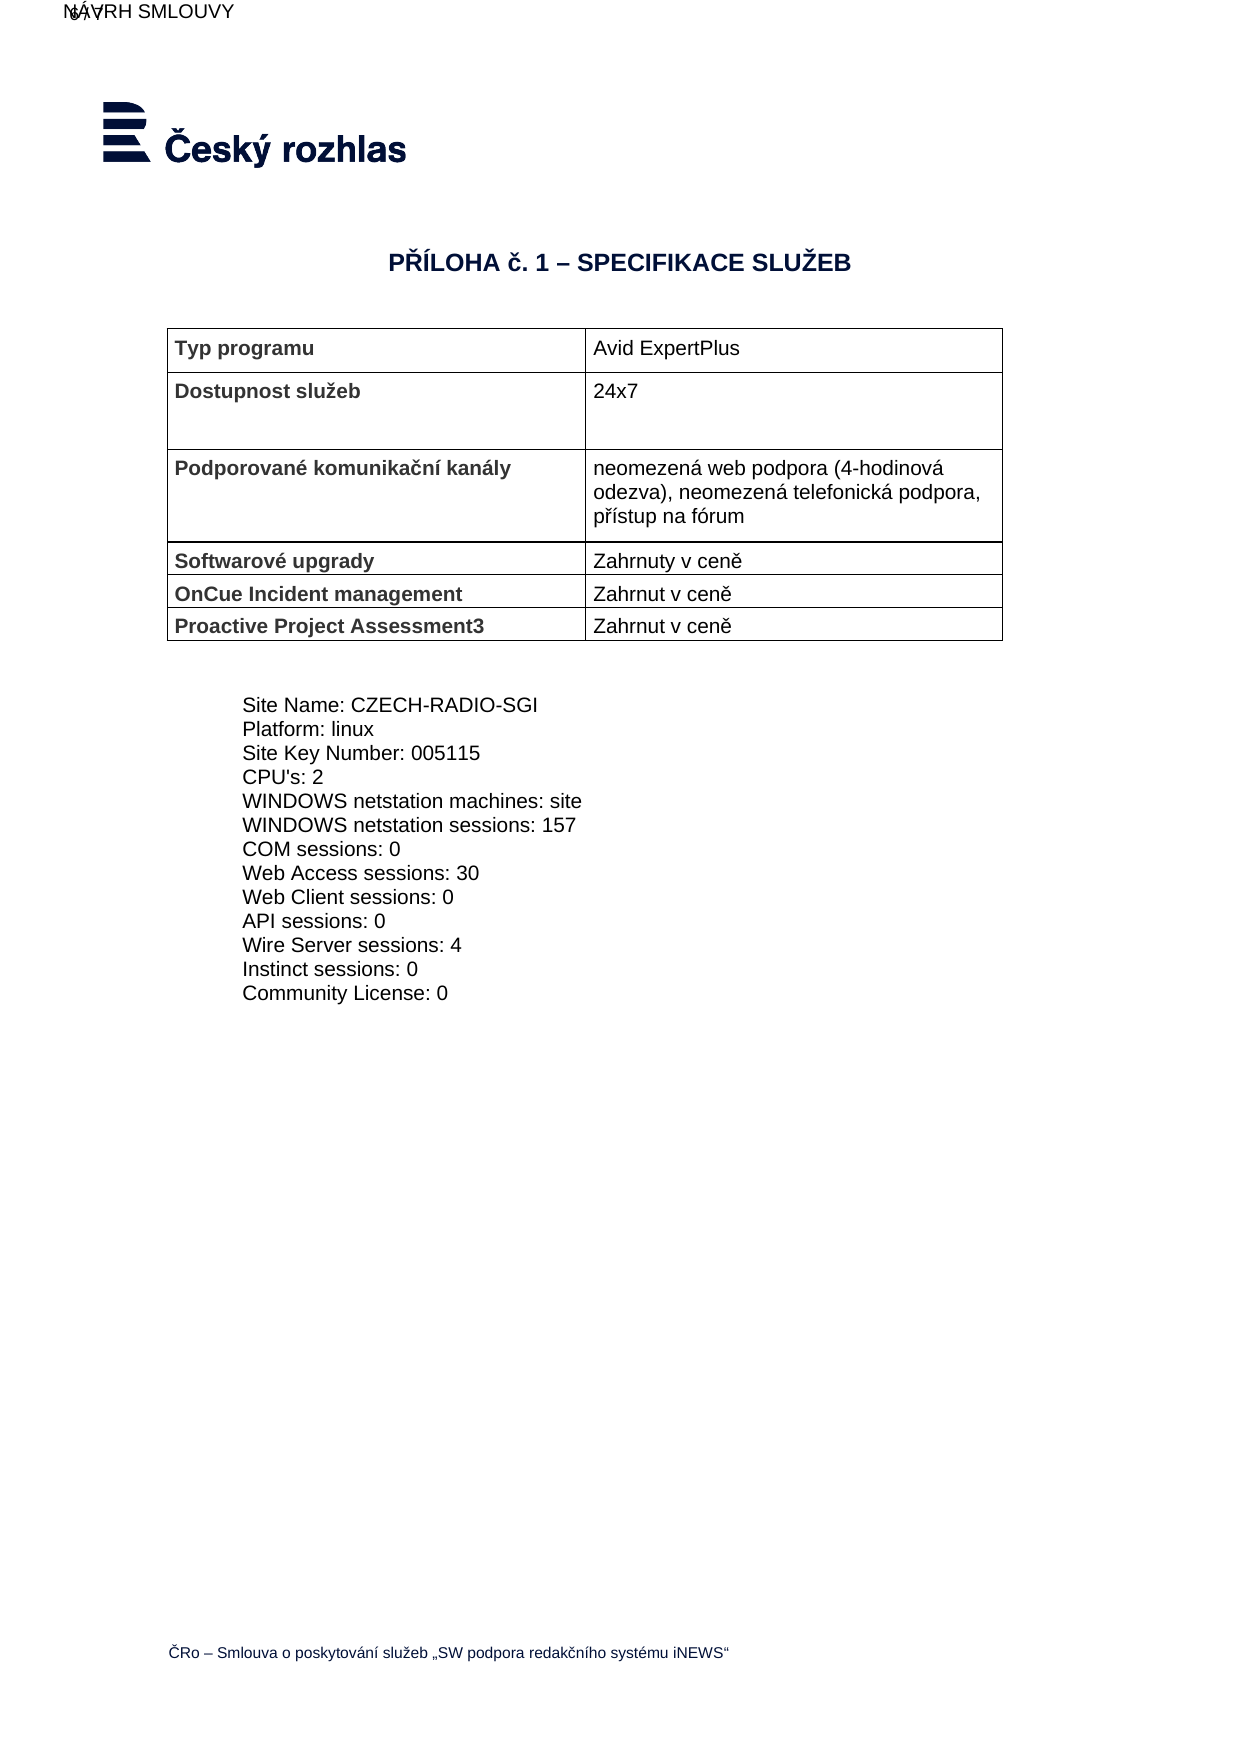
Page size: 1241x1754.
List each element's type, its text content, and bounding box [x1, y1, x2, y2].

picture [103, 102, 406, 168]
text Wire Server sessions: 4 [168, 933, 1072, 957]
text PŘÍLOHA č. 1 – SPECIFIKACE SLUŽEB [168, 250, 1072, 276]
table_cell Zahrnuty v ceně [586, 543, 1002, 574]
text CPU's: 2 [168, 765, 1072, 789]
text Web Client sessions: 0 [168, 885, 1072, 909]
table_cell OnCue Incident management [168, 575, 585, 607]
table_header Typ programu [168, 329, 585, 372]
text Platform: linux [168, 717, 1072, 741]
table_cell Podporované komunikační kanály [168, 450, 585, 541]
table_cell 24x7 [586, 373, 1002, 449]
table_cell Dostupnost služeb [168, 373, 585, 449]
table_cell neomezená web podpora (4-hodinová odezva), neomezená telefonická podpora, přístup na fórum [586, 450, 1002, 541]
table_cell Softwarové upgrady [168, 543, 585, 574]
text WINDOWS netstation sessions: 157 [168, 813, 1072, 837]
table_header Avid ExpertPlus [586, 329, 1002, 372]
text Site Name: CZECH-RADIO-SGI [168, 693, 1072, 717]
text WINDOWS netstation machines: site [168, 789, 1072, 813]
table_cell Proactive Project Assessment3 [168, 608, 585, 640]
table_cell Zahrnut v ceně [586, 608, 1002, 640]
text Site Key Number: 005115 [168, 741, 1072, 765]
table_cell Zahrnut v ceně [586, 575, 1002, 607]
text Community License: 0 [168, 981, 1072, 1004]
text COM sessions: 0 [168, 837, 1072, 861]
text Web Access sessions: 30 [168, 861, 1072, 885]
text API sessions: 0 [168, 909, 1072, 933]
text Instinct sessions: 0 [168, 957, 1072, 981]
